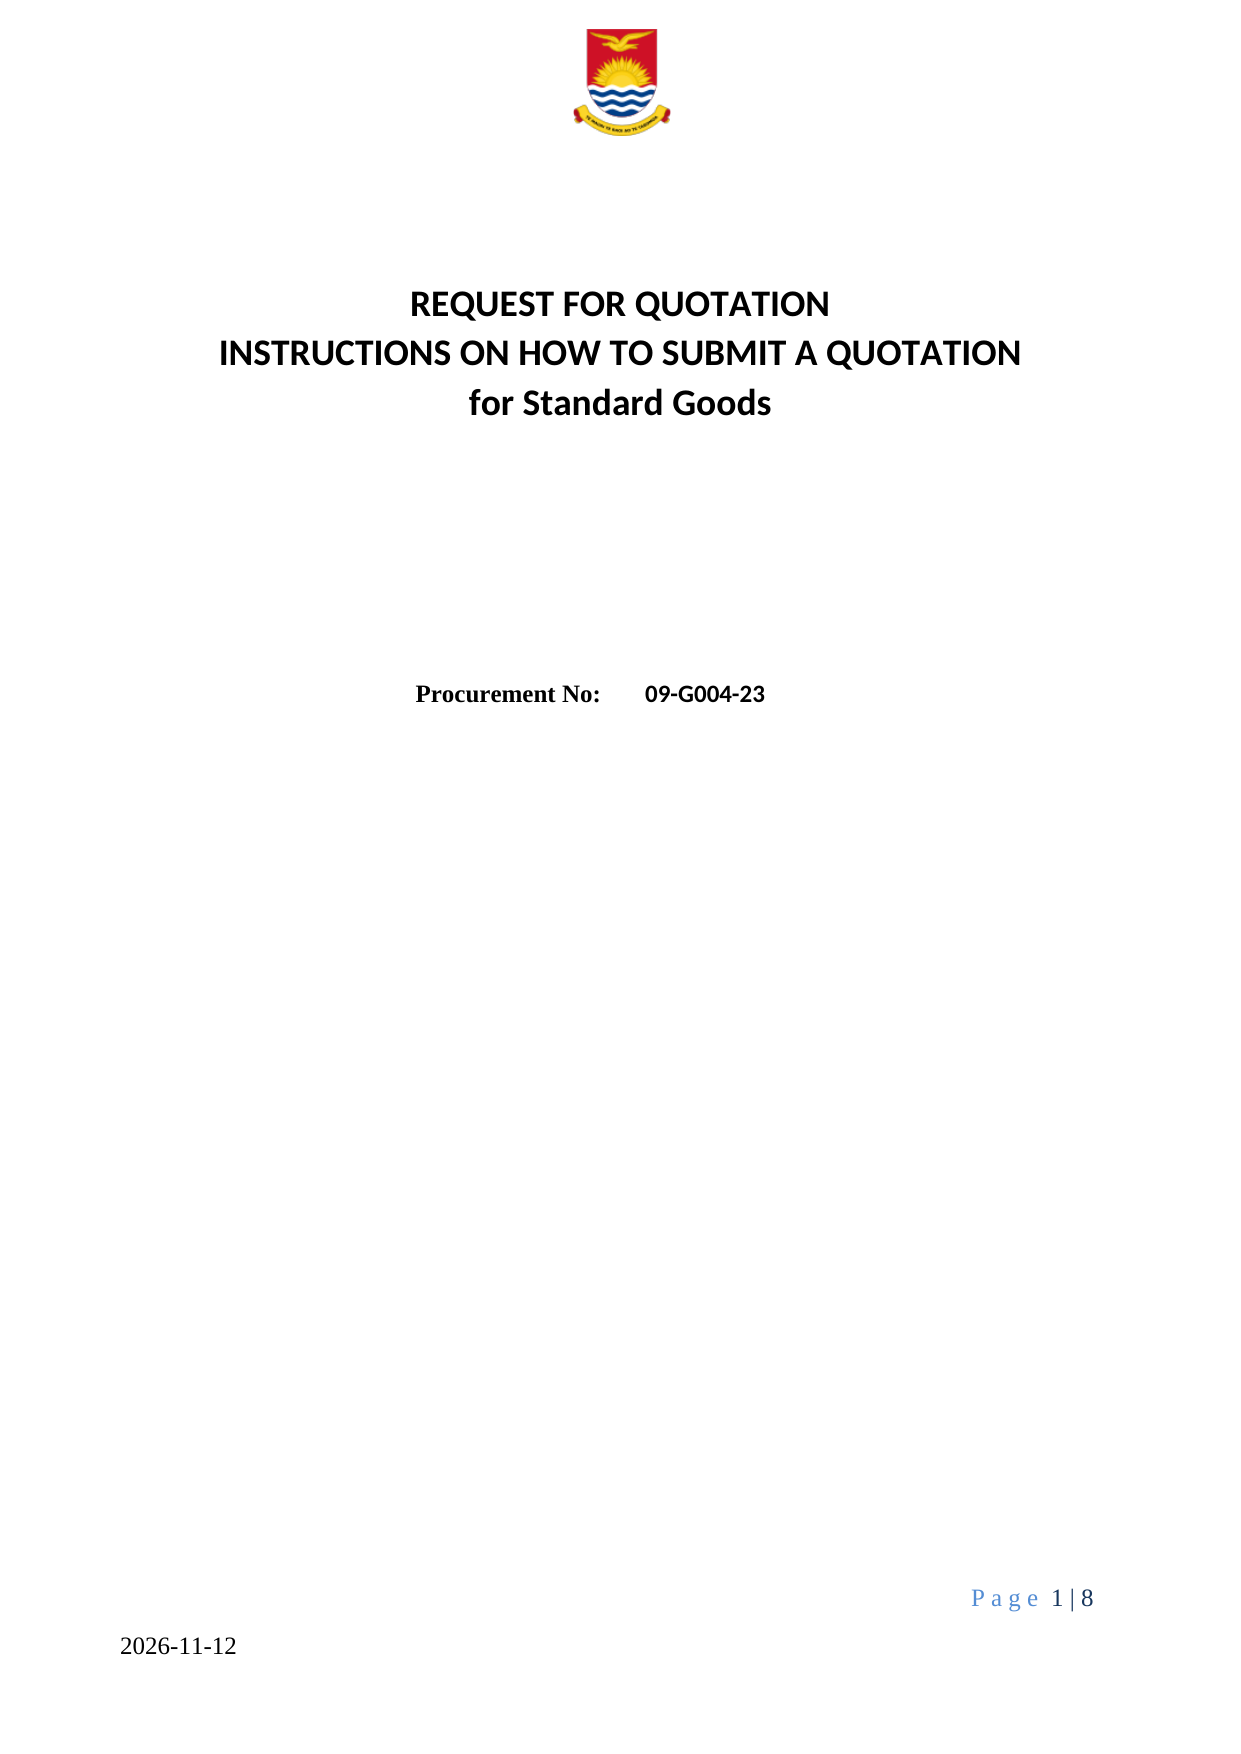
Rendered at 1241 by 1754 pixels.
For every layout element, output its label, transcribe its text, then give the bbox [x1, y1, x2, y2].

text REQUEST FOR QUOTATION INSTRUCTIONS ON HOW TO SUBMIT A QUOTATION for Standard Goods [120, 279, 1120, 424]
text Procurement No: 09-G004-23 [120, 678, 1120, 708]
picture [573, 29, 671, 136]
